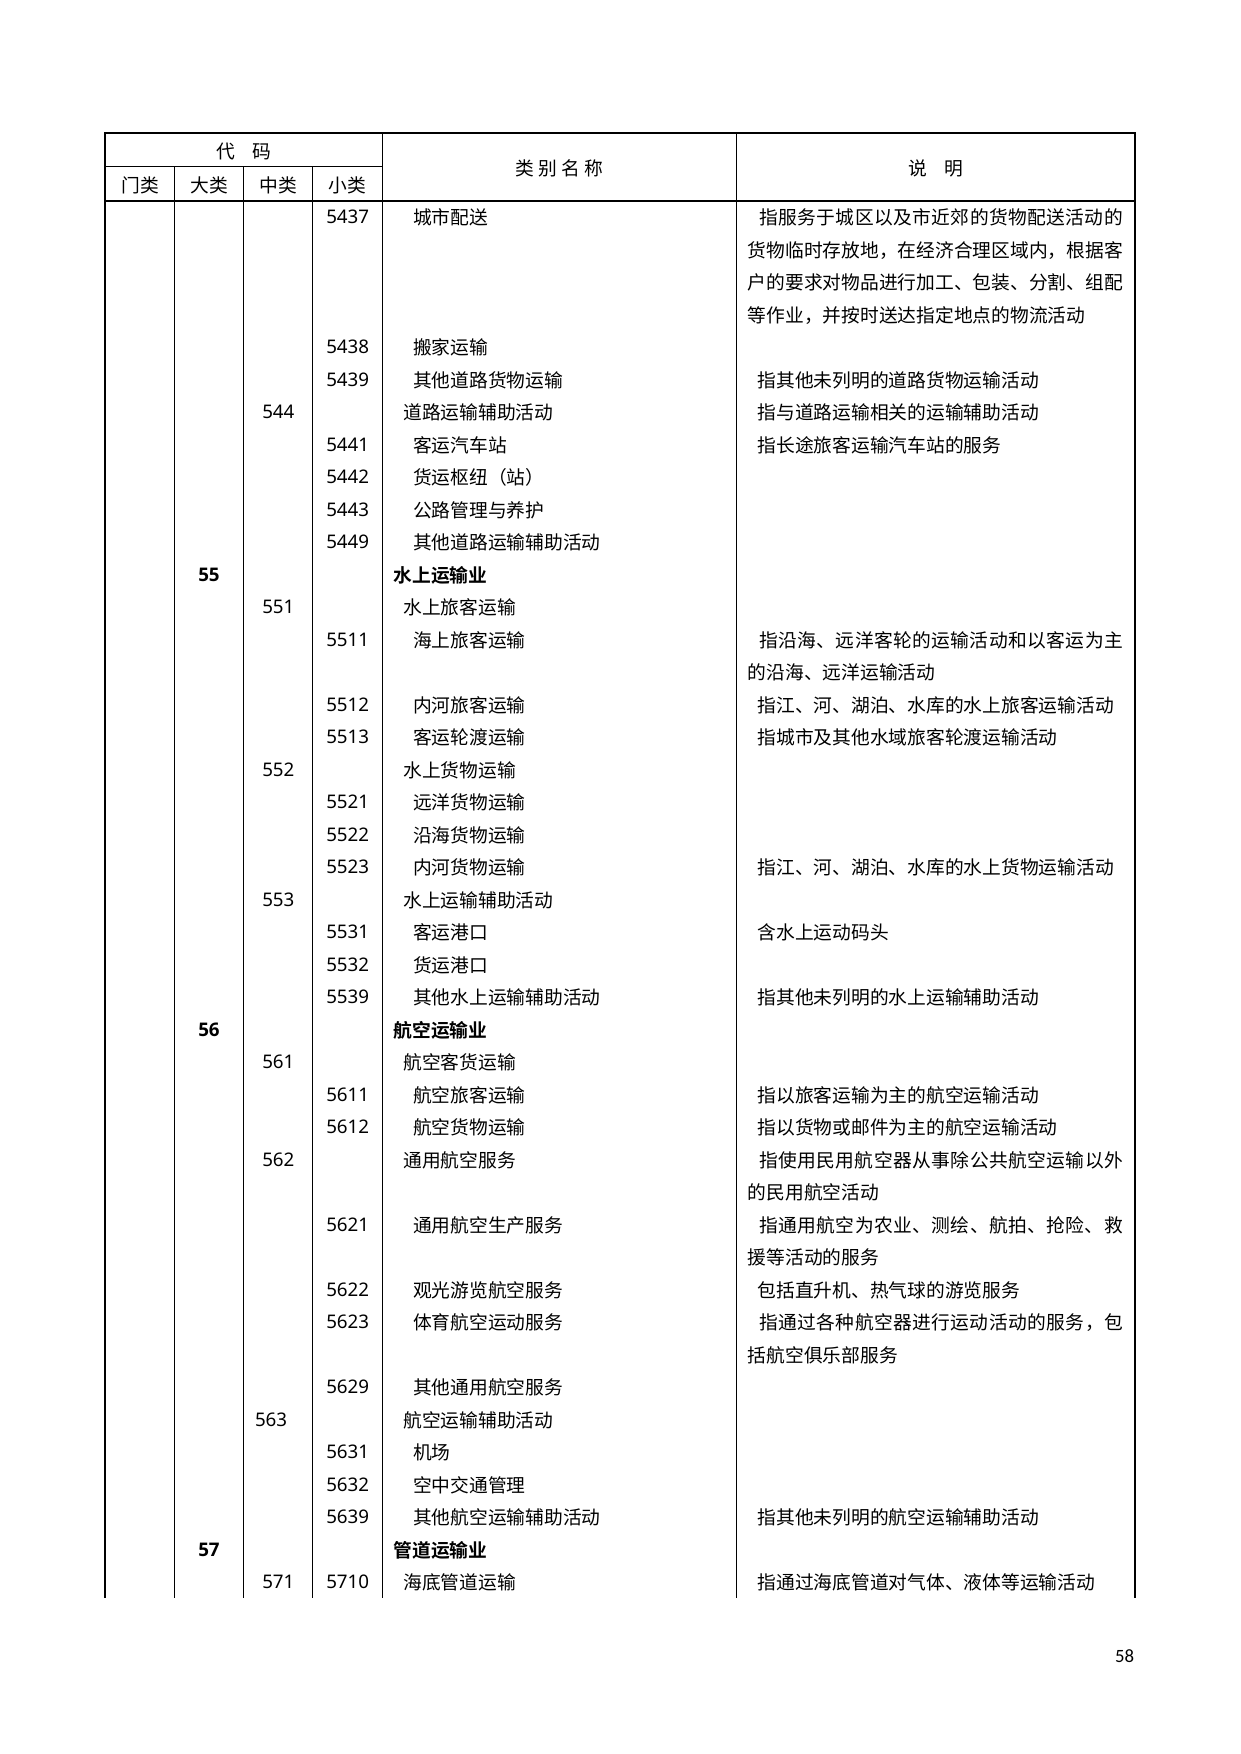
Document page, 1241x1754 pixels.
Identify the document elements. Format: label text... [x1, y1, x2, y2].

table_header 说 明 [737, 134, 1134, 200]
table_header 代 码 [106, 134, 382, 166]
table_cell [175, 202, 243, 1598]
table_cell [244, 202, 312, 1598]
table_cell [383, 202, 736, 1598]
table_cell 门类 [106, 167, 174, 200]
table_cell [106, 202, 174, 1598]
table_cell 小类 [313, 167, 382, 200]
table_cell 大类 [175, 167, 243, 200]
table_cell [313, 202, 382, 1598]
table_cell 中类 [244, 167, 312, 200]
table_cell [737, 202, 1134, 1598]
table_header 类 别 名 称 [383, 134, 736, 200]
